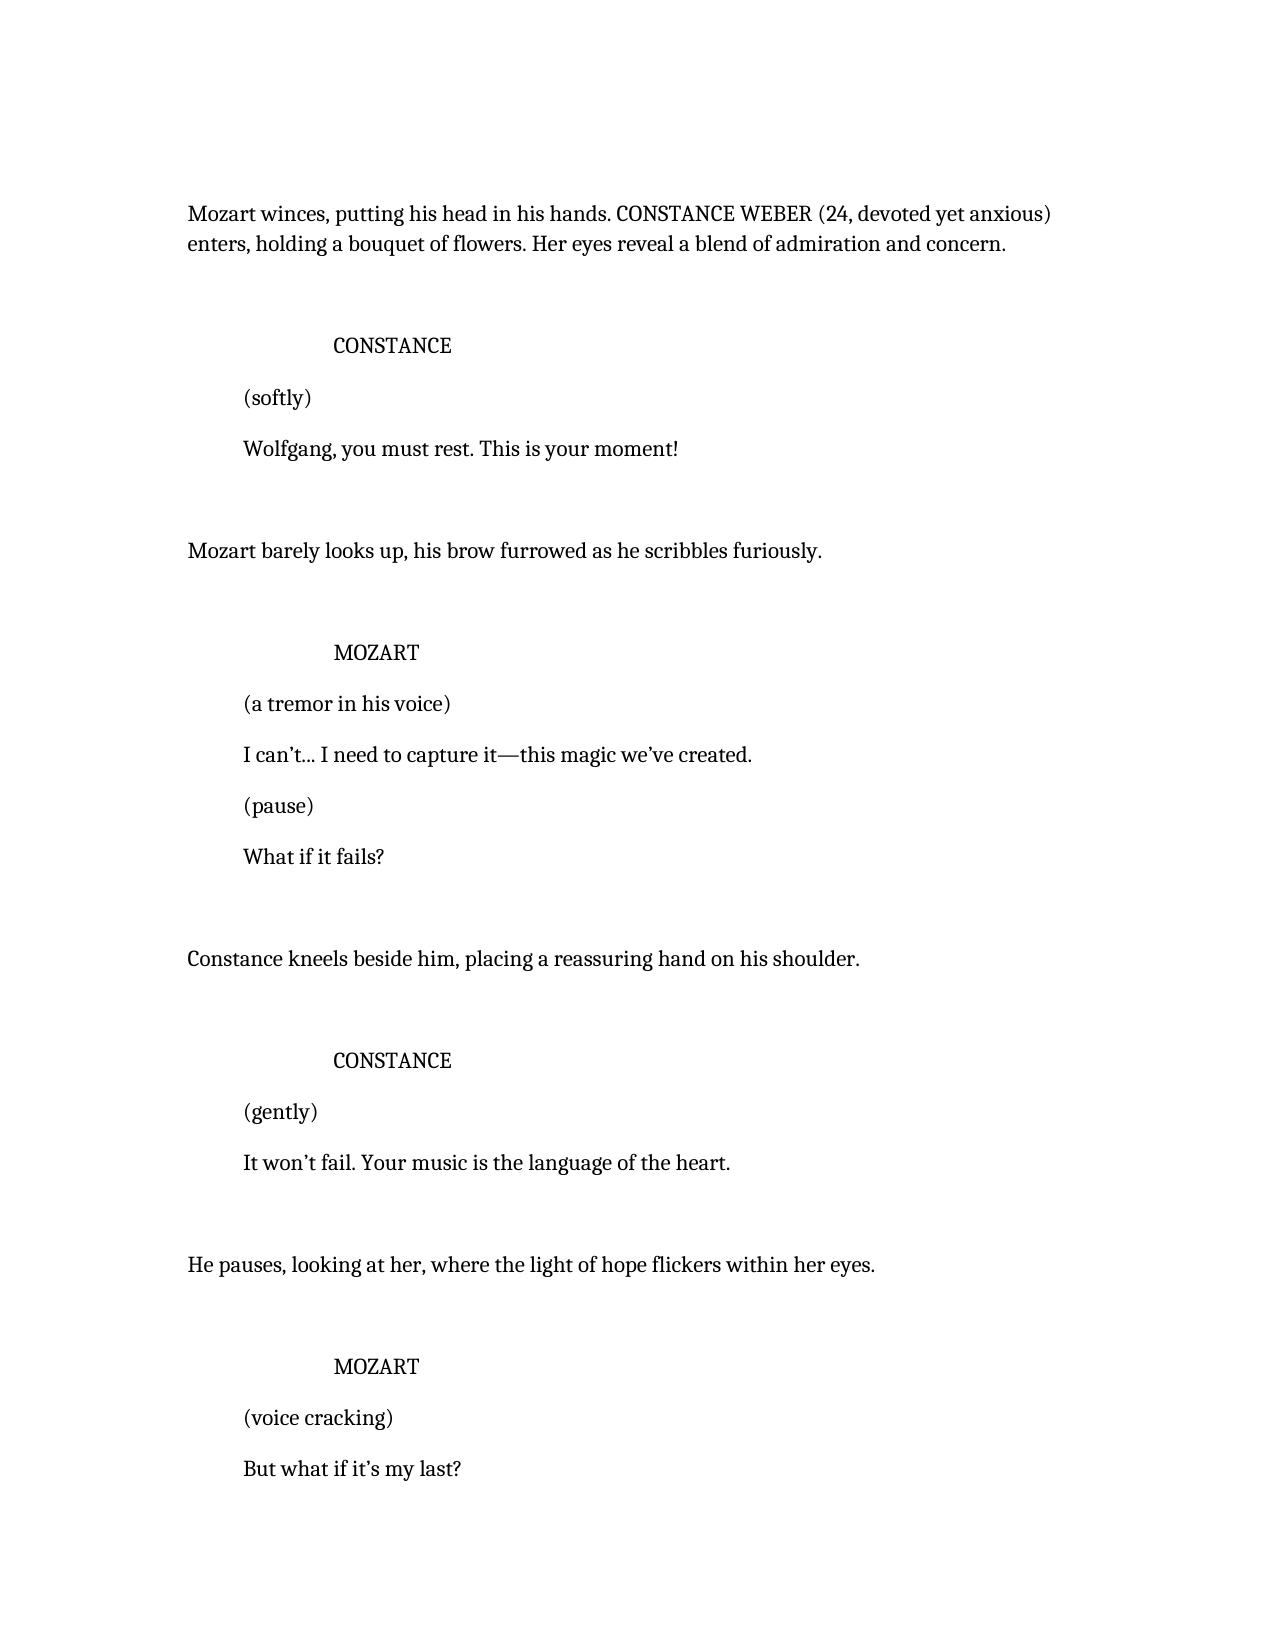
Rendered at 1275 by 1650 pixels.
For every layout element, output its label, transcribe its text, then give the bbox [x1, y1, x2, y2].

text MOZART [187, 1354, 1087, 1381]
text Mozart winces, putting his head in his hands. CONSTANCE WEBER (24, devoted yet anxious) enters, holding a bouquet of flowers. Her eyes reveal a blend of admiration and concern. [187, 201, 1087, 258]
text He pauses, looking at her, where the light of hope flickers within her eyes. [187, 1252, 1087, 1278]
text What if it fails? [187, 844, 1087, 870]
text But what if it’s my last? [187, 1456, 1087, 1483]
text (softly) [187, 384, 1087, 411]
text (a tremor in his voice) [187, 691, 1087, 717]
text I can’t... I need to capture it—this magic we’ve created. [187, 742, 1087, 768]
text MOZART [187, 639, 1087, 666]
text It won’t fail. Your music is the language of the heart. [187, 1150, 1087, 1176]
text (gently) [187, 1099, 1087, 1125]
text Wolfgang, you must rest. This is your moment! [187, 435, 1087, 462]
text CONSTANCE [187, 1048, 1087, 1074]
text Constance kneels beside him, placing a reassuring hand on his shoulder. [187, 946, 1087, 972]
text (voice cracking) [187, 1405, 1087, 1432]
text (pause) [187, 793, 1087, 819]
text Mozart barely looks up, his brow furrowed as he scribbles furiously. [187, 537, 1087, 564]
text CONSTANCE [187, 333, 1087, 360]
